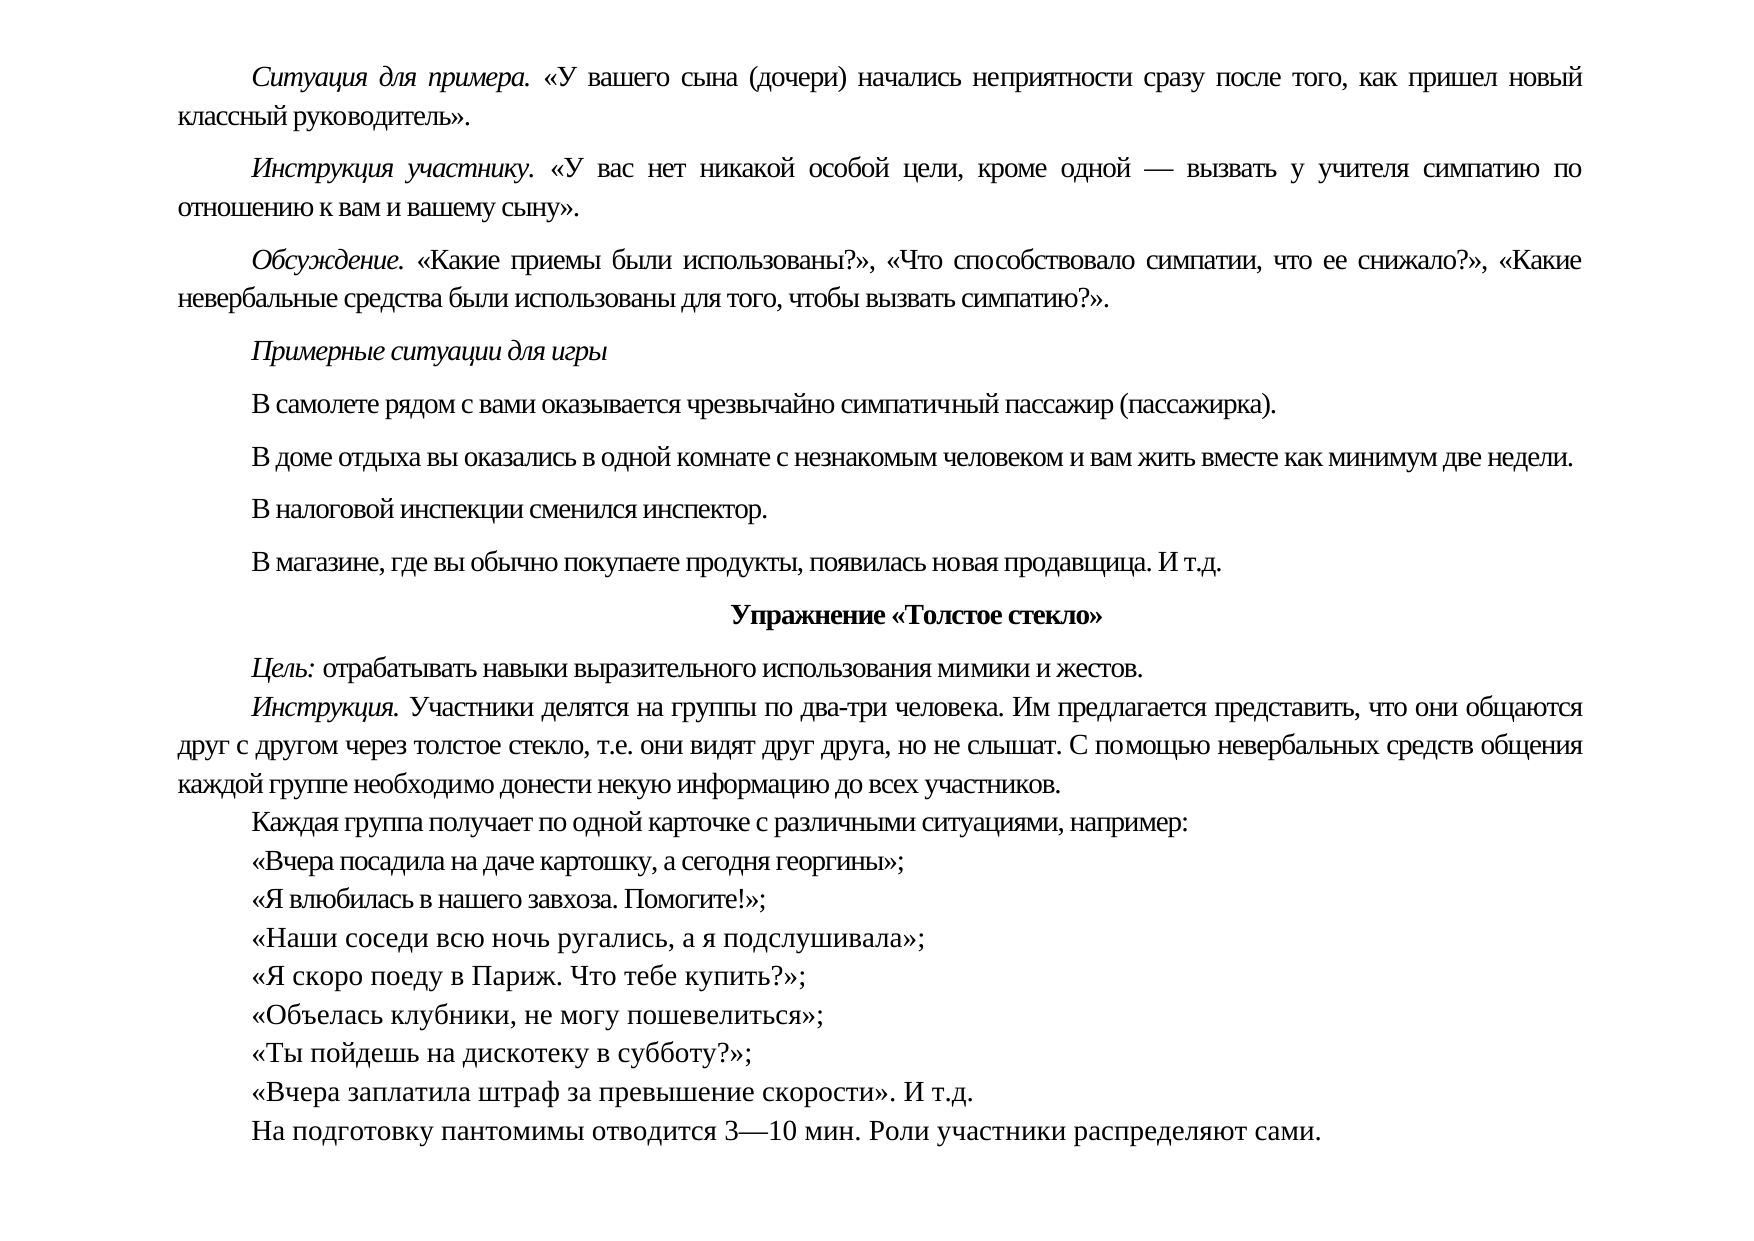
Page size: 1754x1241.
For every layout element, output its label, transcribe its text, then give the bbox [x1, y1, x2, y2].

text Ситуация для примера. «У вашего сына (дочери) начались неприятности сразу после того, как пришел новый классный руководитель». [177, 59, 1583, 131]
text В доме отдыха вы оказались в одной комнате с незнакомым человеком и вам жить вместе как минимум две недели. [177, 439, 1583, 472]
text «Наши соседи всю ночь ругались, а я подслушивала»; [177, 920, 1583, 953]
text Упражнение «Толстое стекло» [177, 597, 1583, 631]
text В магазине, где вы обычно покупаете продукты, появилась новая продавщица. И т.д. [177, 544, 1583, 578]
text На подготовку пантомимы отводится 3—10 мин. Роли участники распределяют сами. [177, 1113, 1583, 1146]
text «Я скоро поеду в Париж. Что тебе купить?»; [177, 958, 1583, 992]
text «Вчера посадила на даче картошку, а сегодня георгины»; [177, 843, 1583, 876]
text Обсуждение. «Какие приемы были использованы?», «Что способствовало симпатии, что ее снижало?», «Какие невербальные средства были использованы для того, чтобы вызвать симпатию?». [177, 242, 1583, 314]
text «Объелась клубники, не могу пошевелиться»; [177, 997, 1583, 1031]
text Инструкция. Участники делятся на группы по два-три человека. Им предлагается представить, что они общаются друг с другом через толстое стекло, т.е. они видят друг друга, но не слышат. С помощью невербальных средств общения каждой группе необходимо донести некую информацию до всех участников. [177, 689, 1583, 799]
text В самолете рядом с вами оказывается чрезвычайно симпатичный пассажир (пассажирка). [177, 386, 1583, 419]
text Каждая группа получает по одной карточке с различными ситуациями, например: [177, 804, 1583, 838]
text В налоговой инспекции сменился инспектор. [177, 492, 1583, 525]
text «Вчера заплатила штраф за превышение скорости». И т.д. [177, 1074, 1583, 1108]
text Инструкция участнику. «У вас нет никакой особой цели, кроме одной — вызвать у учителя симпатию по отношению к вам и вашему сыну». [177, 151, 1583, 223]
text «Ты пойдешь на дискотеку в субботу?»; [177, 1036, 1583, 1069]
text Цель: отрабатывать навыки выразительного использования мимики и жестов. [177, 650, 1583, 684]
text «Я влюбилась в нашего завхоза. Помогите!»; [177, 881, 1583, 915]
text Примерные ситуации для игры [177, 333, 1583, 367]
